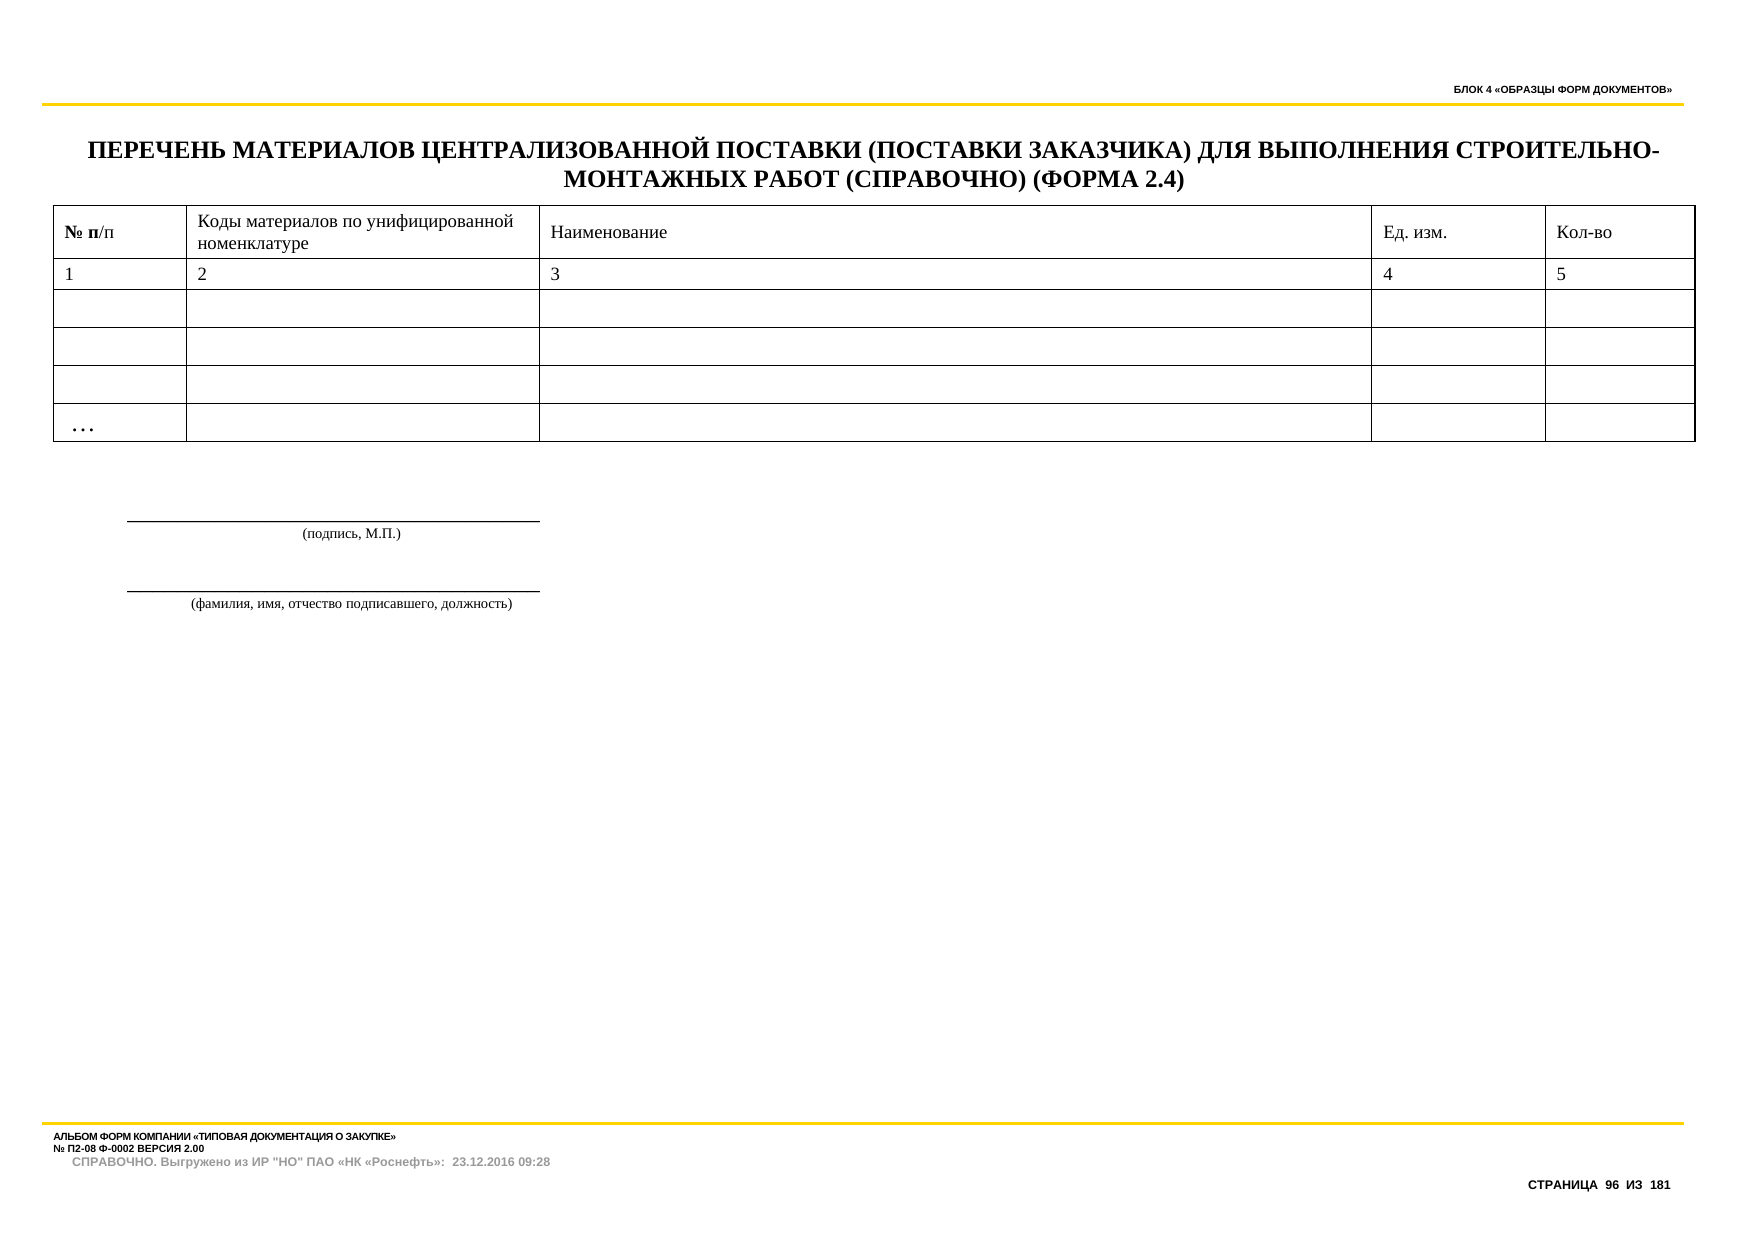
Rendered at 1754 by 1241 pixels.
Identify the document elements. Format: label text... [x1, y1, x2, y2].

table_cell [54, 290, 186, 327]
text (подпись, М.П.) [53, 524, 650, 553]
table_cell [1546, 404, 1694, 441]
text _________________________________ [127, 496, 650, 524]
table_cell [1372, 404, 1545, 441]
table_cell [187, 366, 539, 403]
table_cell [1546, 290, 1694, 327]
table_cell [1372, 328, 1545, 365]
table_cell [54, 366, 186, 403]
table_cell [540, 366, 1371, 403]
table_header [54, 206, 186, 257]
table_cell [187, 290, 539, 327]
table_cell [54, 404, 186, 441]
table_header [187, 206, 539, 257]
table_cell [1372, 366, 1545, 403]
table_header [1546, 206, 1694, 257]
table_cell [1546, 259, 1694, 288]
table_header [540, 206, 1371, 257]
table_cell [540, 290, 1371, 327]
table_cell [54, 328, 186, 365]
text перечень материалов централизованной поставки (поставки Заказчика) для выполнения строительно-монтажных работ (справочно) (Форма 2.4) [53, 135, 1695, 192]
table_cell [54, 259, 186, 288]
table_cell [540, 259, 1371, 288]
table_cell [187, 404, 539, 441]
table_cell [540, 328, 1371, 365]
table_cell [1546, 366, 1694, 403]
text _________________________________ [127, 566, 650, 594]
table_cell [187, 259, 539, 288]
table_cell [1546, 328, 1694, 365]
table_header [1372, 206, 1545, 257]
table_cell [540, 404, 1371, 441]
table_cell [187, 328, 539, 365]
text (фамилия, имя, отчество подписавшего, должность) [53, 594, 650, 623]
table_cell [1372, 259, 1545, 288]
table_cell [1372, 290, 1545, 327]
